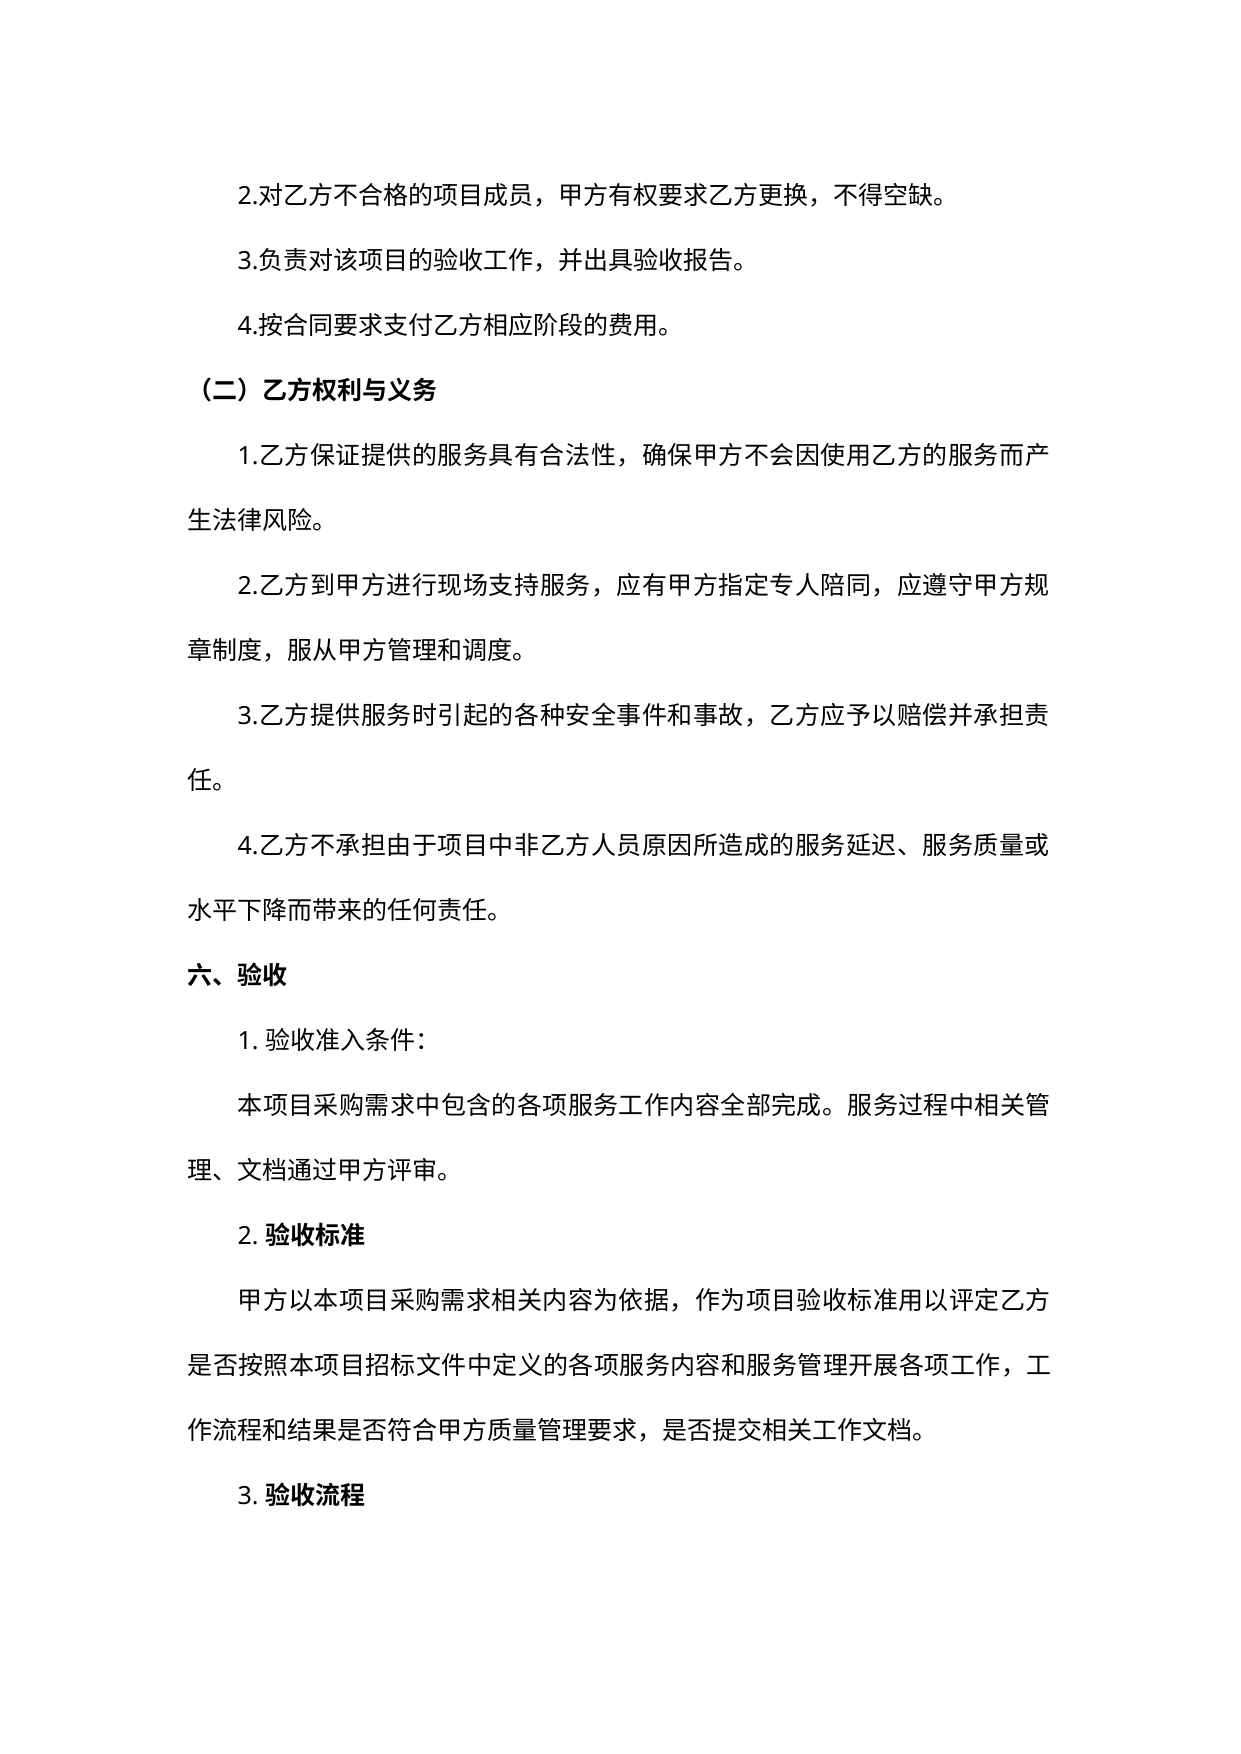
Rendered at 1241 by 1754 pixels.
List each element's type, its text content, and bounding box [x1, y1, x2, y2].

text 本项目采购需求中包含的各项服务工作内容全部完成。服务过程中相关管理、文档通过甲方评审。 [187, 1072, 1053, 1202]
text 1. 验收准入条件： [187, 1007, 1053, 1072]
text 2.乙方到甲方进行现场支持服务，应有甲方指定专人陪同，应遵守甲方规章制度，服从甲方管理和调度。 [187, 552, 1053, 682]
text 3.乙方提供服务时引起的各种安全事件和事故，乙方应予以赔偿并承担责任。 [187, 682, 1053, 812]
text 3. 验收流程 [187, 1462, 1053, 1527]
text 2.对乙方不合格的项目成员，甲方有权要求乙方更换，不得空缺。 [187, 162, 1053, 227]
text 六、验收 [187, 942, 1053, 1007]
text 1.乙方保证提供的服务具有合法性，确保甲方不会因使用乙方的服务而产生法律风险。 [187, 422, 1053, 552]
text 3.负责对该项目的验收工作，并出具验收报告。 [187, 227, 1053, 292]
text （二）乙方权利与义务 [187, 357, 1053, 422]
text 4.乙方不承担由于项目中非乙方人员原因所造成的服务延迟、服务质量或水平下降而带来的任何责任。 [187, 812, 1053, 942]
text 甲方以本项目采购需求相关内容为依据，作为项目验收标准用以评定乙方是否按照本项目招标文件中定义的各项服务内容和服务管理开展各项工作，工作流程和结果是否符合甲方质量管理要求，是否提交相关工作文档。 [187, 1267, 1053, 1462]
text 2. 验收标准 [187, 1202, 1053, 1267]
text 4.按合同要求支付乙方相应阶段的费用。 [187, 292, 1053, 357]
